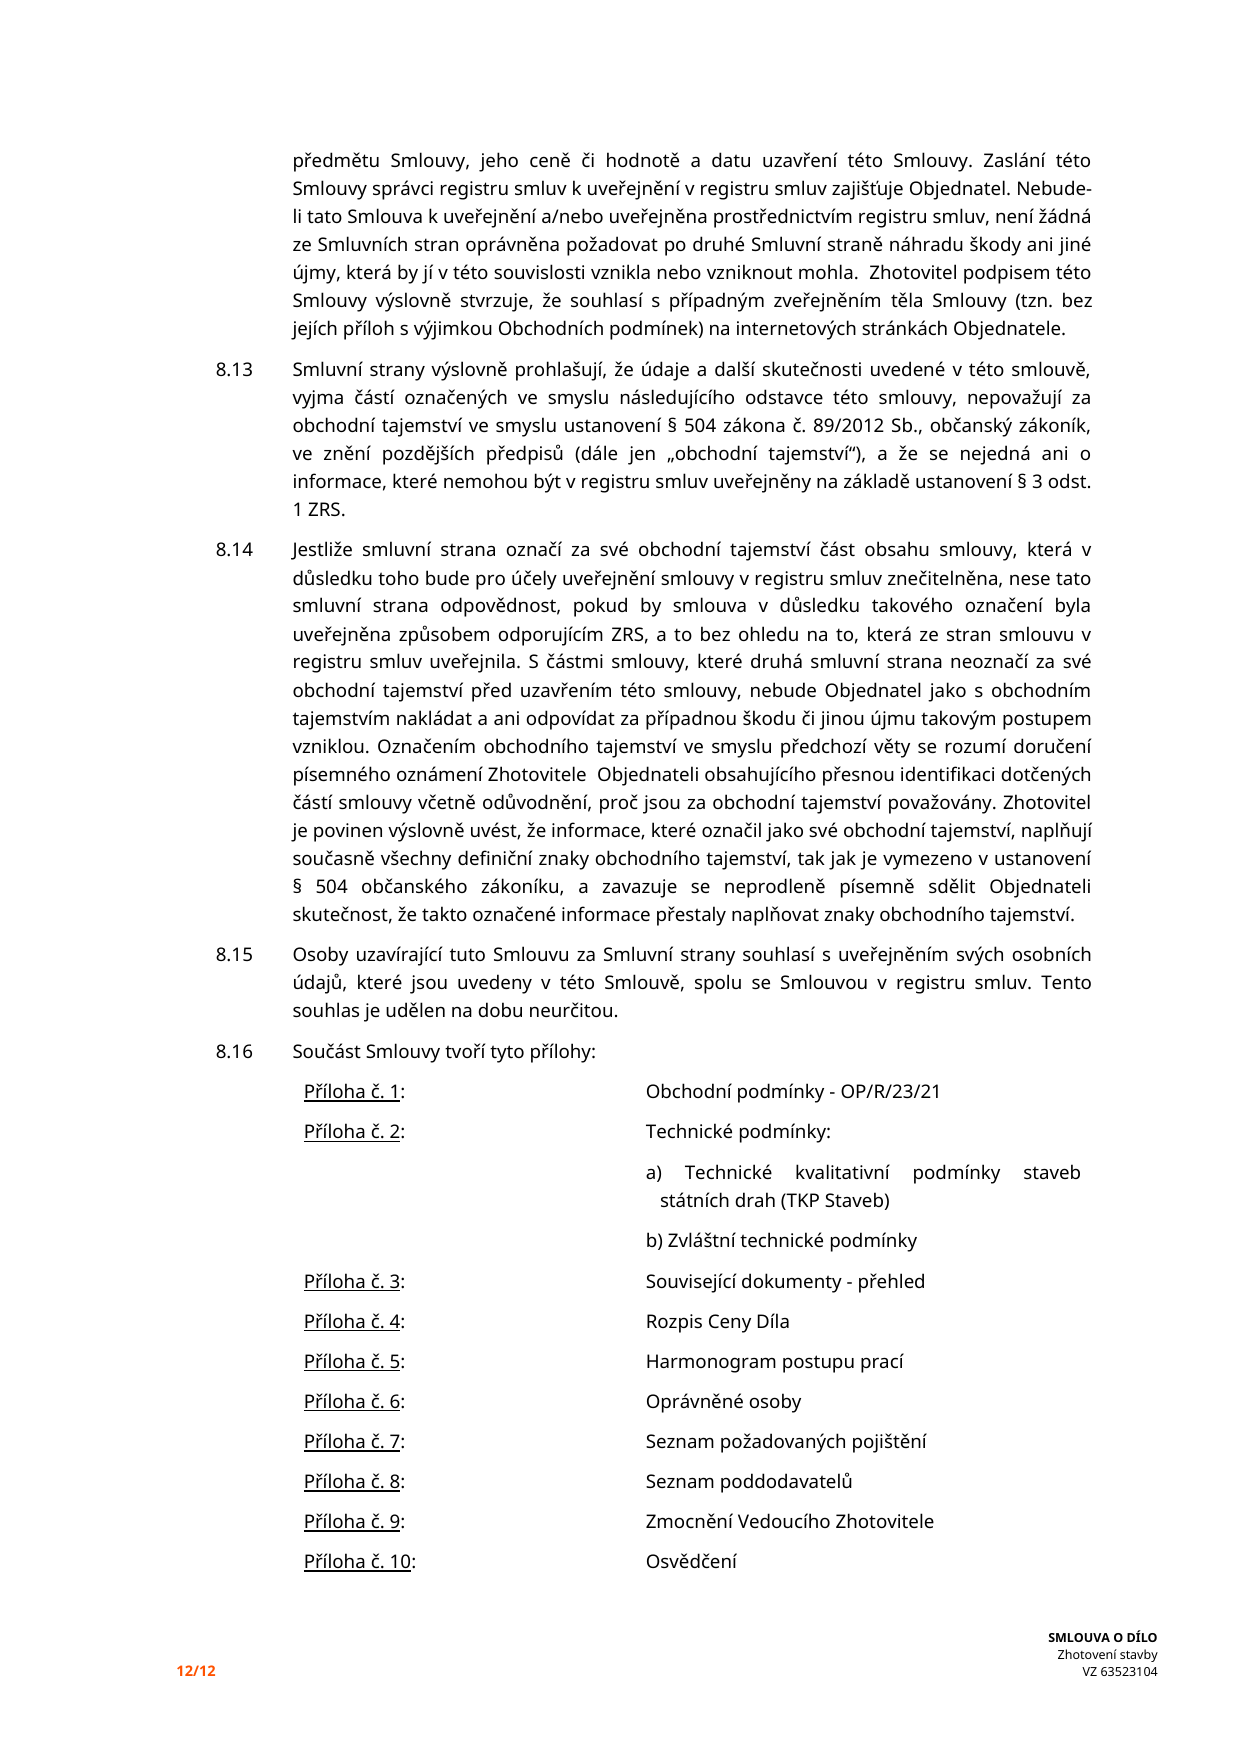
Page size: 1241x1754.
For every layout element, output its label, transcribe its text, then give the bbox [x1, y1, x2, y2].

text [216, 147, 1093, 341]
text Osoby uzavírající tuto Smlouvu za Smluvní strany souhlasí s uveřejněním svých osobních údajů, které jsou uvedeny v této Smlouvě, spolu se Smlouvou v registru smluv. Tento souhlas je udělen na dobu neurčitou. [216, 942, 1093, 1023]
table_cell Osvědčení [572, 1549, 1093, 1589]
text Součást Smlouvy tvoří tyto přílohy: [216, 1038, 1093, 1064]
table_header Obchodní podmínky - OP/R/23/21 [572, 1079, 1093, 1119]
table_cell Příloha č. 5: [216, 1348, 572, 1388]
table_cell Příloha č. 2: [216, 1119, 572, 1268]
table_cell Související dokumenty - přehled [572, 1268, 1093, 1308]
table_cell Příloha č. 6: [216, 1388, 572, 1428]
table_cell Příloha č. 3: [216, 1268, 572, 1308]
table_cell Příloha č. 7: [216, 1428, 572, 1468]
table_cell Rozpis Ceny Díla [572, 1308, 1093, 1348]
table_header Příloha č. 1: [216, 1079, 572, 1119]
text Smluvní strany výslovně prohlašují, že údaje a další skutečnosti uvedené v této smlouvě, vyjma částí označených ve smyslu následujícího odstavce této smlouvy, nepovažují za obchodní tajemství ve smyslu ustanovení § 504 zákona č. 89/2012 Sb., občanský zákoník, ve znění pozdějších předpisů (dále jen „obchodní tajemství“), a že se nejedná ani o informace, které nemohou být v registru smluv uveřejněny na základě ustanovení § 3 odst. 1 ZRS. [216, 356, 1093, 522]
table_cell Příloha č. 10: [216, 1549, 572, 1589]
table_cell Příloha č. 4: [216, 1308, 572, 1348]
table_cell Příloha č. 9: [216, 1509, 572, 1549]
table_cell Zmocnění Vedoucího Zhotovitele [572, 1509, 1093, 1549]
table_cell Seznam poddodavatelů [572, 1469, 1093, 1508]
table_cell Technické podmínky: a) Technické kvalitativní podmínky staveb státních drah (TKP Staveb) b) Zvláštní technické podmínky [572, 1119, 1093, 1268]
text Jestliže smluvní strana označí za své obchodní tajemství část obsahu smlouvy, která v důsledku toho bude pro účely uveřejnění smlouvy v registru smluv znečitelněna, nese tato smluvní strana odpovědnost, pokud by smlouva v důsledku takového označení byla uveřejněna způsobem odporujícím ZRS, a to bez ohledu na to, která ze stran smlouvu v registru smluv uveřejnila. S částmi smlouvy, které druhá smluvní strana neoznačí za své obchodní tajemství před uzavřením této smlouvy, nebude Objednatel jako s obchodním tajemstvím nakládat a ani odpovídat za případnou škodu či jinou újmu takovým postupem vzniklou. Označením obchodního tajemství ve smyslu předchozí věty se rozumí doručení písemného oznámení Zhotovitele Objednateli obsahujícího přesnou identifikaci dotčených částí smlouvy včetně odůvodnění, proč jsou za obchodní tajemství považovány. Zhotovitel je povinen výslovně uvést, že informace, které označil jako své obchodní tajemství, naplňují současně všechny definiční znaky obchodního tajemství, tak jak je vymezeno v ustanovení § 504 občanského zákoníku, a zavazuje se neprodleně písemně sdělit Objednateli skutečnost, že takto označené informace přestaly naplňovat znaky obchodního tajemství. [216, 537, 1093, 927]
table_cell Harmonogram postupu prací [572, 1348, 1093, 1388]
table_cell Příloha č. 8: [216, 1469, 572, 1508]
table_cell Seznam požadovaných pojištění [572, 1428, 1093, 1468]
table_cell Oprávněné osoby [572, 1388, 1093, 1428]
